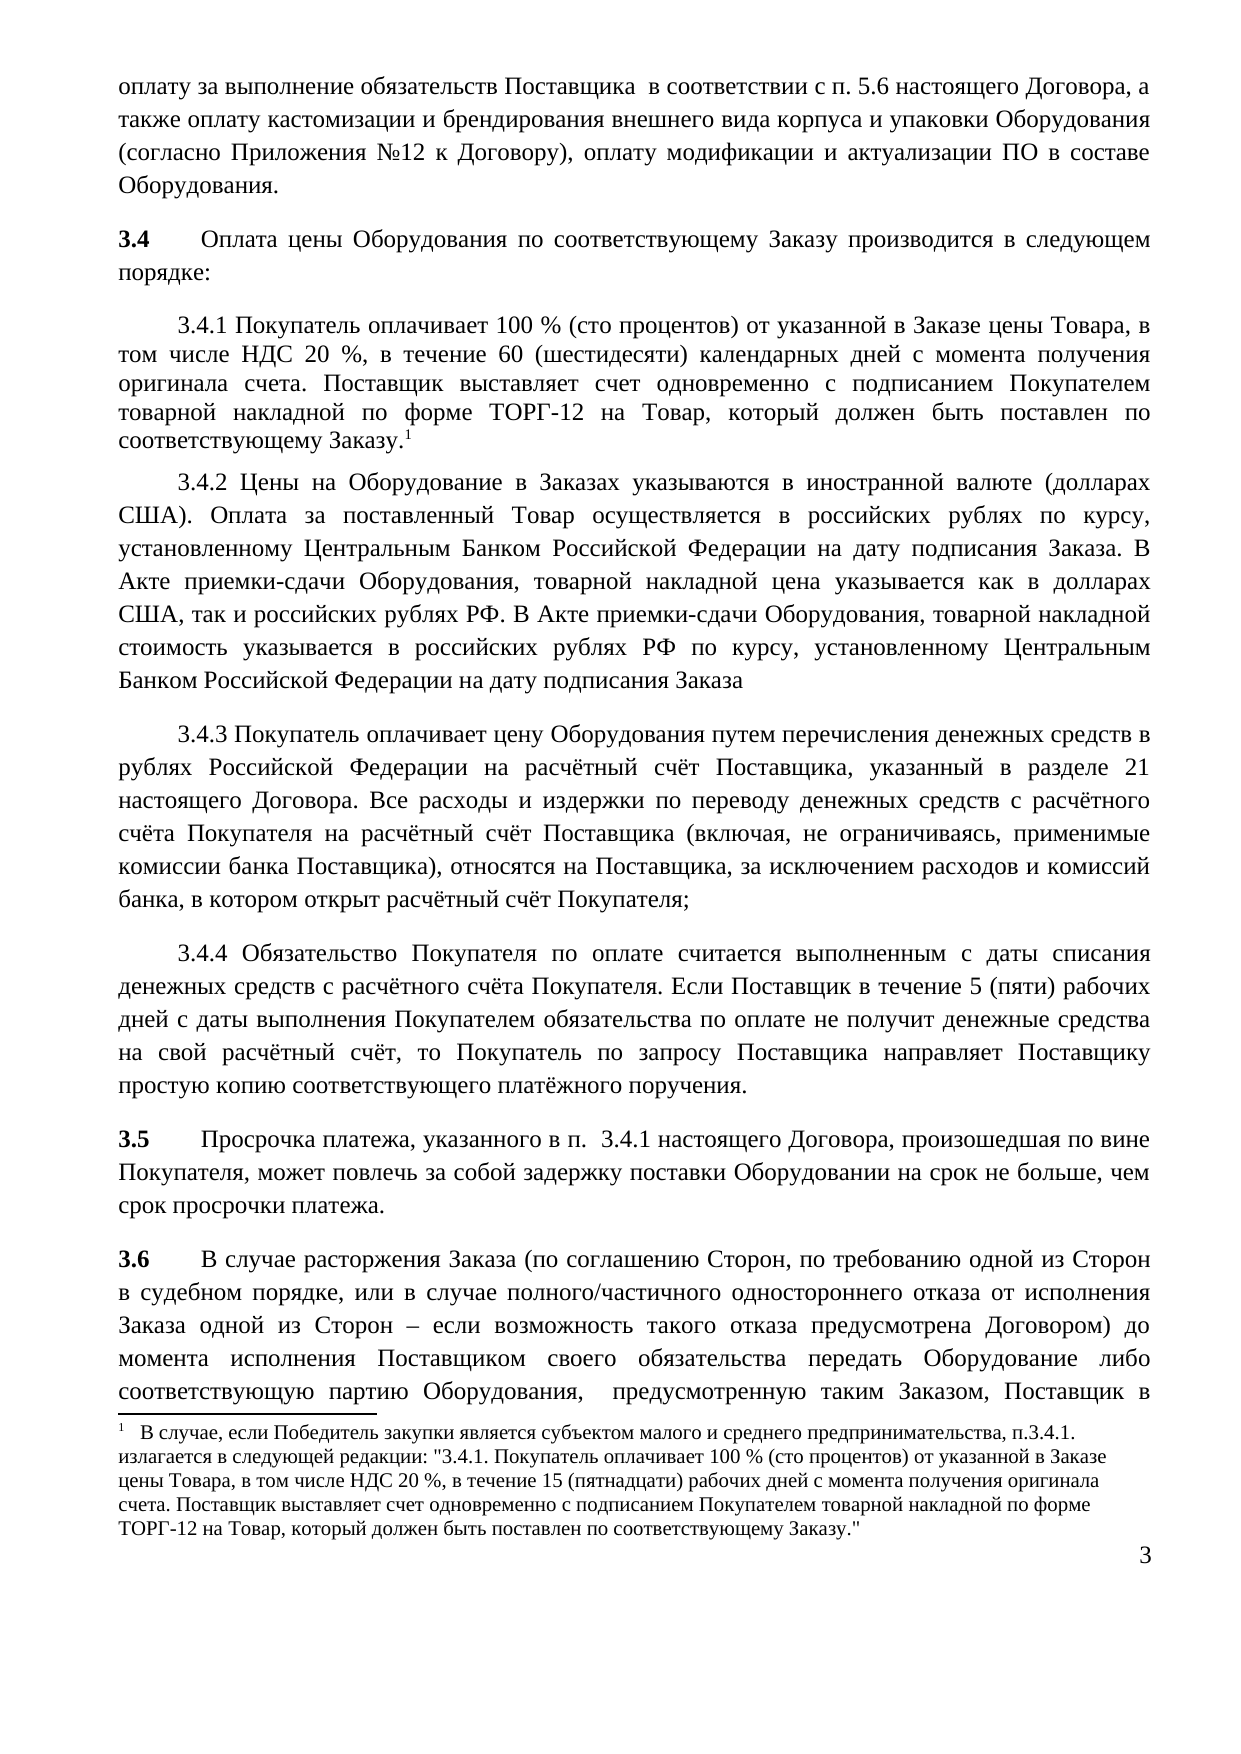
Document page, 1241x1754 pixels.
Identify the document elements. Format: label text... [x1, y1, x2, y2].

text 3.4.1 Покупатель оплачивает 100 % (сто процентов) от указанной в Заказе цены Товара, в том числе НДС 20 %, в течение 60 (шестидесяти) календарных дней с момента получения оригинала счета. Поставщик выставляет счет одновременно с подписанием Покупателем товарной накладной по форме ТОРГ-12 на Товар, который должен быть поставлен по соответствующему Заказу. [118, 311, 1152, 454]
list Просрочка платежа, указанного в п. 3.4.1 настоящего Договора, произошедшая по вине Покупателя, может повлечь за собой задержку поставки Оборудовании на срок не больше, чем срок просрочки платежа. [118, 1124, 1152, 1218]
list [118, 1244, 1152, 1404]
text 3.4.4 Обязательство Покупателя по оплате считается выполненным с даты списания денежных средств с расчётного счёта Покупателя. Если Поставщик в течение 5 (пяти) рабочих дней с даты выполнения Покупателем обязательства по оплате не получит денежные средства на свой расчётный счёт, то Покупатель по запросу Поставщика направляет Поставщику простую копию соответствующего платёжного поручения. [118, 938, 1152, 1099]
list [118, 71, 1152, 199]
text 3.4.3 Покупатель оплачивает цену Оборудования путем перечисления денежных средств в рублях Российской Федерации на расчётный счёт Поставщика, указанный в разделе 21 настоящего Договора. Все расходы и издержки по переводу денежных средств с расчётного счёта Покупателя на расчётный счёт Поставщика (включая, не ограничиваясь, применимые комиссии банка Поставщика), относятся на Поставщика, за исключением расходов и комиссий банка, в котором открыт расчётный счёт Покупателя; [118, 719, 1152, 913]
list Оплата цены Оборудования по соответствующему Заказу производится в следующем порядке: [118, 224, 1152, 286]
text 3.4.2 Цены на Оборудование в Заказах указываются в иностранной валюте (долларах США). Оплата за поставленный Товар осуществляется в российских рублях по курсу, установленному Центральным Банком Российской Федерации на дату подписания Заказа. В Акте приемки-сдачи Оборудования, товарной накладной цена указывается как в долларах США, так и российских рублях РФ. В Акте приемки-сдачи Оборудования, товарной накладной стоимость указывается в российских рублях РФ по курсу, установленному Центральным Банком Российской Федерации на дату подписания Заказа [118, 467, 1152, 694]
